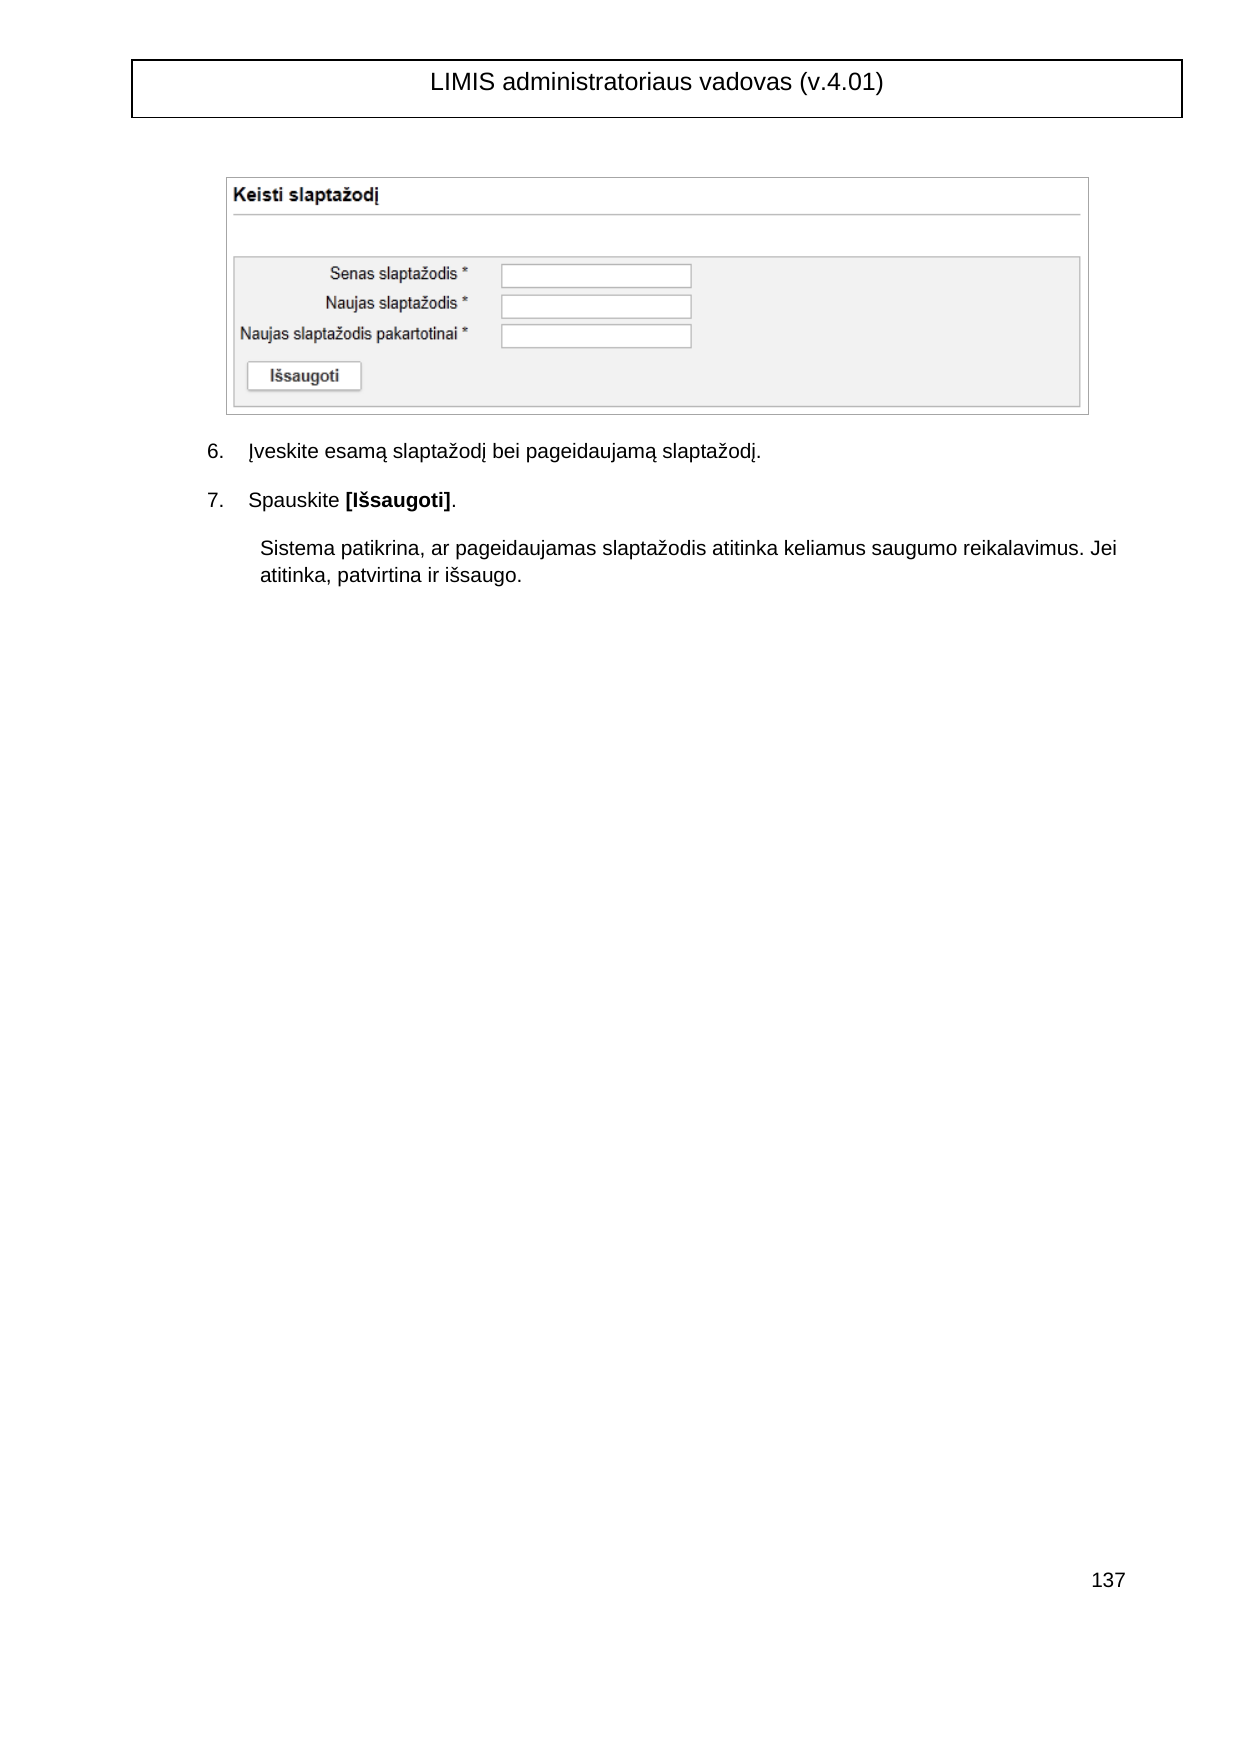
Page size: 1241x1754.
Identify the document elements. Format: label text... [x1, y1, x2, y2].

list Spauskite [Išsaugoti]. [207, 487, 1137, 511]
picture [227, 178, 1088, 414]
list Įveskite esamą slaptažodį bei pageidaujamą slaptažodį. [207, 439, 1137, 463]
text Sistema patikrina, ar pageidaujamas slaptažodis atitinka keliamus saugumo reikalavimus. Jei atitinka, patvirtina ir išsaugo. [260, 536, 1137, 587]
